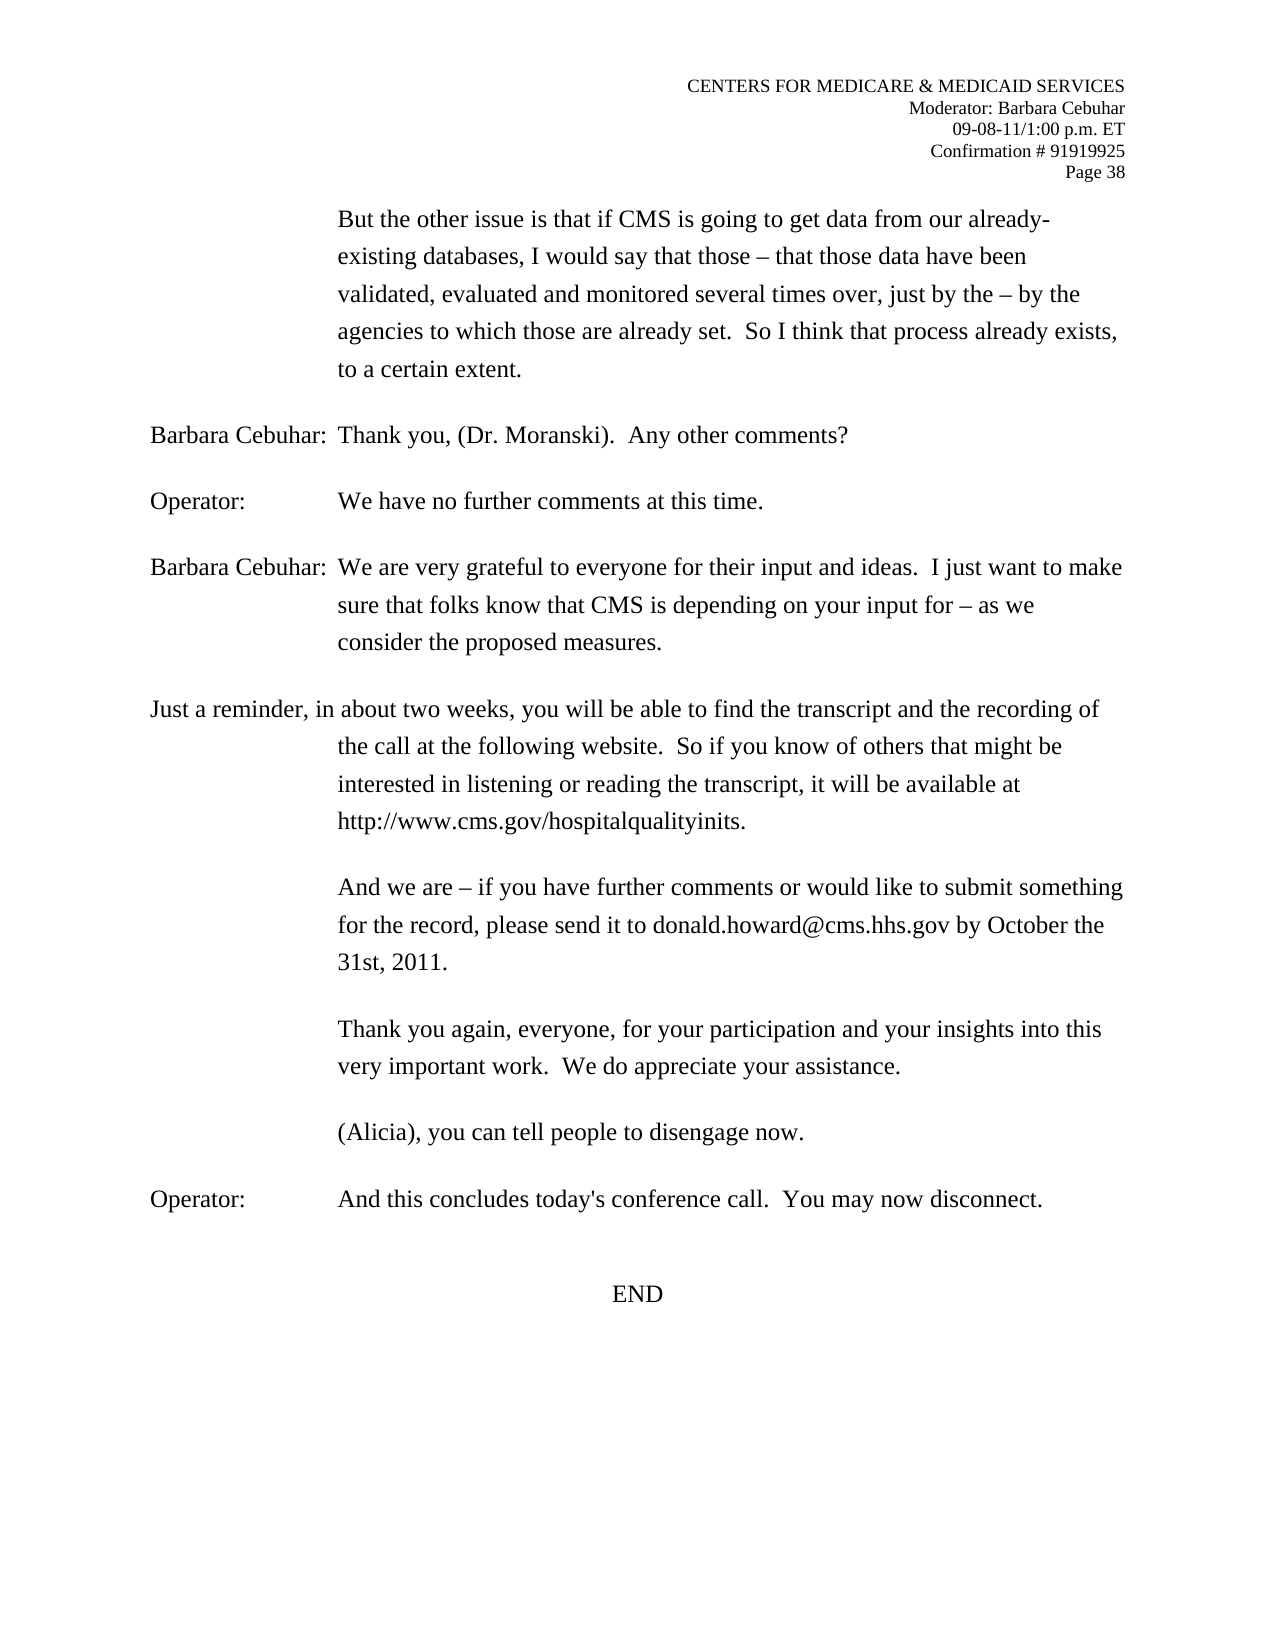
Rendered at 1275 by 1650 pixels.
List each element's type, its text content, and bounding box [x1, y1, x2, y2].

text END [150, 1270, 1125, 1307]
text Operator: We have no further comments at this time. [150, 477, 1125, 515]
text Barbara Cebuhar: We are very grateful to everyone for their input and ideas. I just want to make sure that folks know that CMS is depending on your input for – as we consider the proposed measures. [150, 544, 1125, 656]
text Thank you again, everyone, for your participation and your insights into this very important work. We do appreciate your assistance. [150, 1005, 1125, 1080]
text Barbara Cebuhar: Thank you, (Dr. Moranski). Any other comments? [150, 411, 1125, 449]
text Operator: And this concludes today's conference call. You may now disconnect. [150, 1175, 1125, 1212]
text But the other issue is that if CMS is going to get data from our already-existing databases, I would say that those – that those data have been validated, evaluated and monitored several times over, just by the – by the agencies to which those are already set. So I think that process already exists, to a certain extent. [150, 195, 1125, 382]
text Just a reminder, in about two weeks, you will be able to find the transcript and the recording of the call at the following website. So if you know of others that might be interested in listening or reading the transcript, it will be available at http://www.cms.gov/hospitalqualityinits. [150, 685, 1125, 835]
text And we are – if you have further comments or would like to submit something for the record, please send it to donald.howard@cms.hhs.gov by October the 31st, 2011. [150, 864, 1125, 976]
text (Alicia), you can tell people to disengage now. [150, 1109, 1125, 1146]
